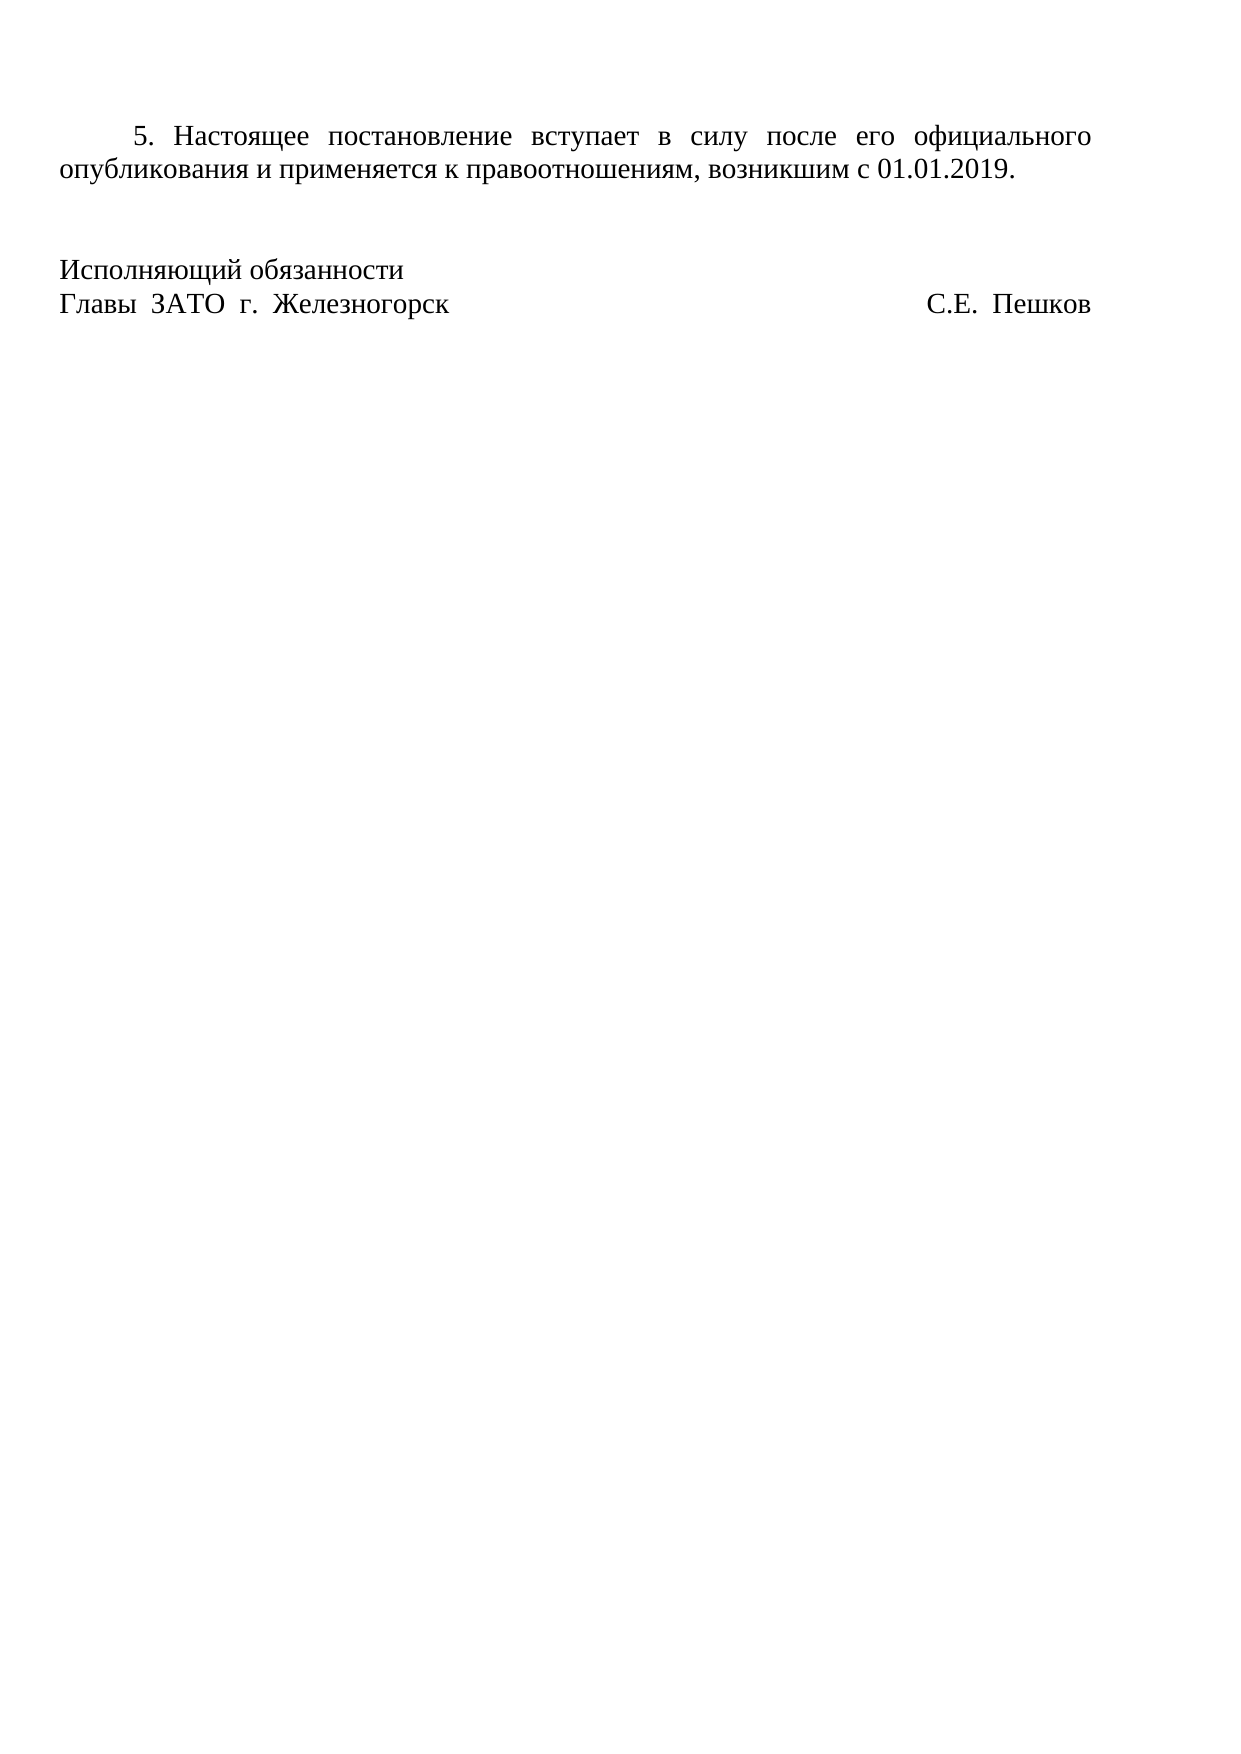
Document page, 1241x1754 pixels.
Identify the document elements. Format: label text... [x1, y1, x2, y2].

text Главы ЗАТО г. Железногорск С.Е. Пешков [59, 286, 1092, 353]
text 5. Настоящее постановление вступает в силу после его официального опубликования и применяется к правоотношениям, возникшим с 01.01.2019. [59, 118, 1092, 185]
text Исполняющий обязанности [59, 252, 1092, 286]
